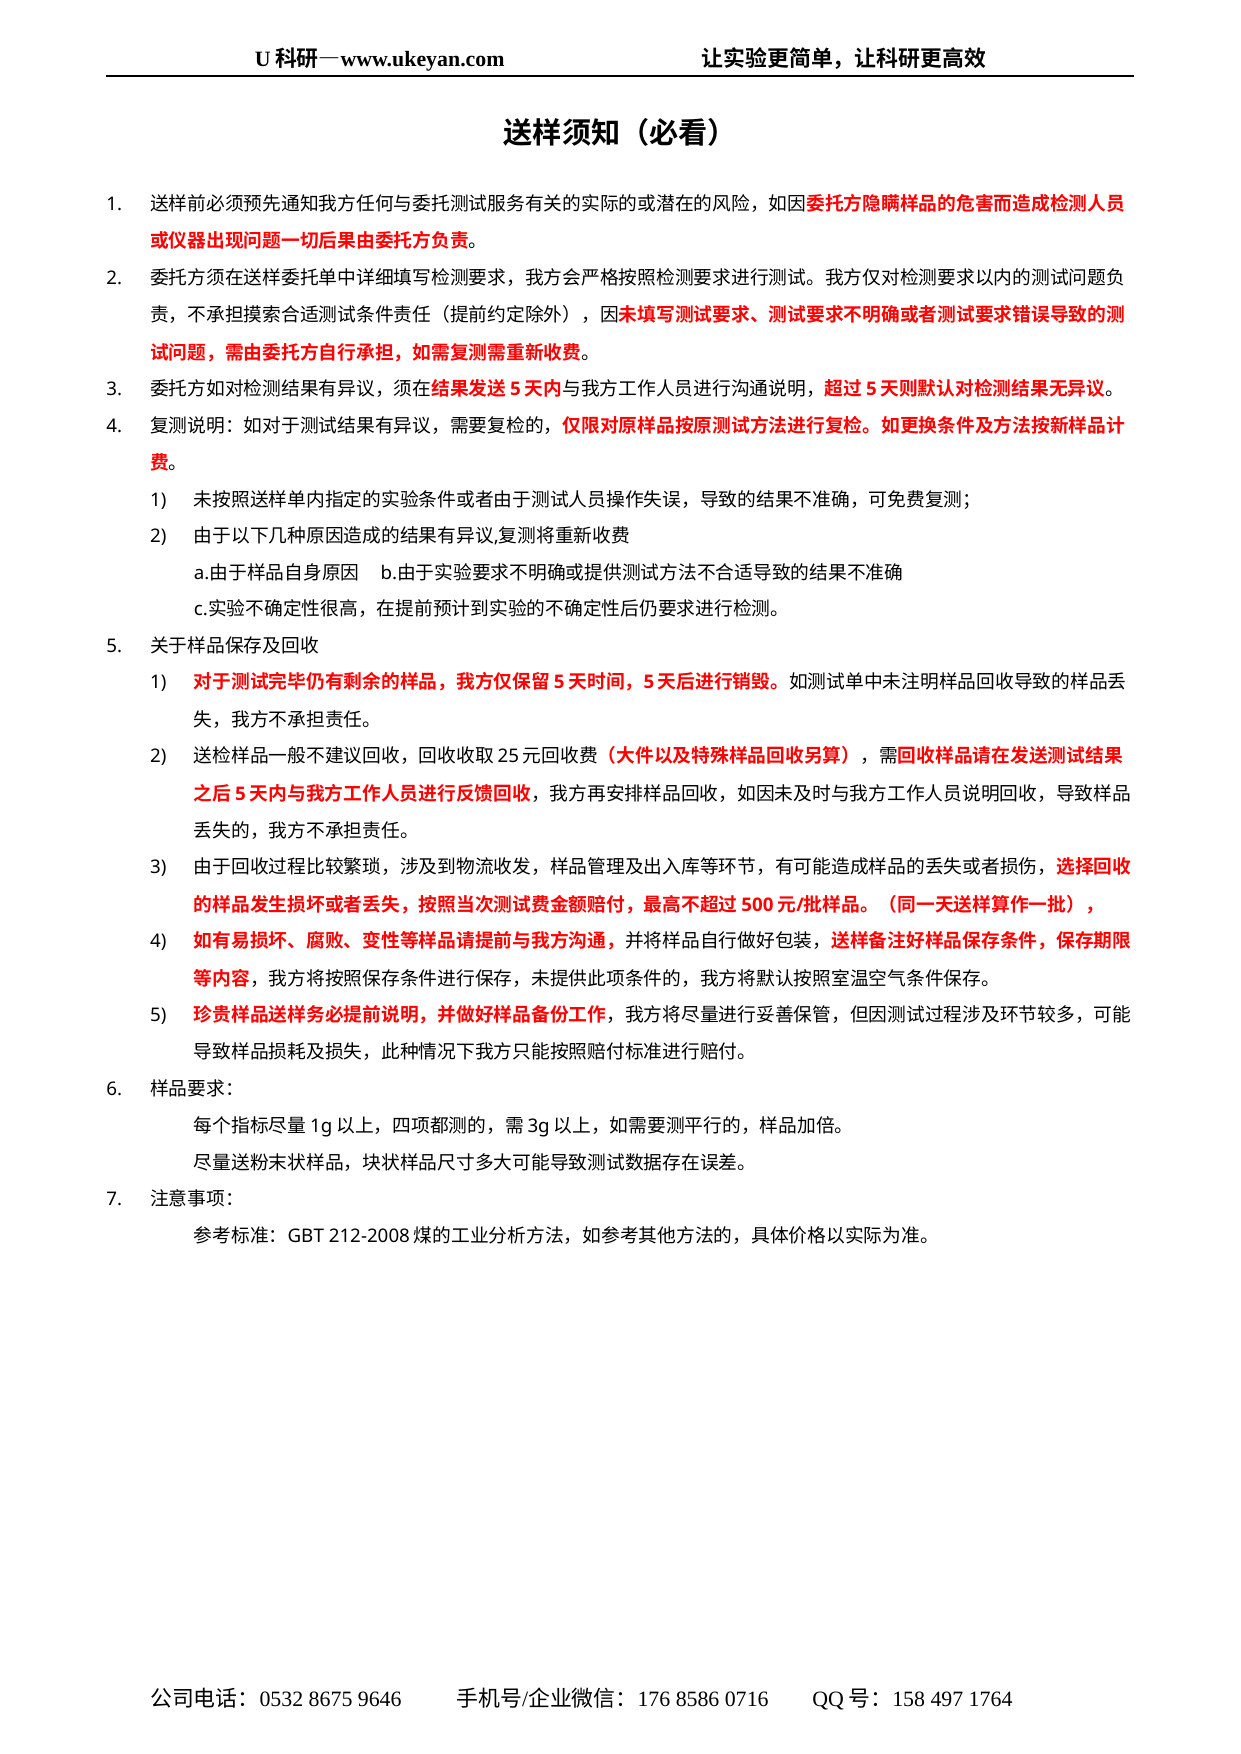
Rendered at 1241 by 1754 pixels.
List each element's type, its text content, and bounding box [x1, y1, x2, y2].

list 注意事项： [106, 1181, 1134, 1214]
list 复测说明：如对于测试结果有异议，需要复检的，仅限对原样品按原测试方法进行复检。如更换条件及方法按新样品计费。 [106, 408, 1134, 478]
list 参考标准：GBT 212-2008煤的工业分析方法，如参考其他方法的，具体价格以实际为准。 [194, 1218, 1134, 1251]
list 由于以下几种原因造成的结果有异议,复测将重新收费 [150, 518, 1134, 551]
list 每个指标尽量1g以上，四项都测的，需3g以上，如需要测平行的，样品加倍。 尽量送粉末状样品，块状样品尺寸多大可能导致测试数据存在误差。 [194, 1108, 1134, 1177]
list 如有易损坏、腐败、变性等样品请提前与我方沟通，并将样品自行做好包装，送样备注好样品保存条件，保存期限等内容，我方将按照保存条件进行保存，未提供此项条件的，我方将默认按照室温空气条件保存。 [150, 923, 1134, 993]
list 委托方须在送样委托单中详细填写检测要求，我方会严格按照检测要求进行测试。我方仅对检测要求以内的测试问题负责，不承担摸索合适测试条件责任（提前约定除外），因未填写测试要求、测试要求不明确或者测试要求错误导致的测试问题，需由委托方自行承担，如需复测需重新收费。 [106, 260, 1134, 367]
list 对于测试完毕仍有剩余的样品，我方仅保留5天时间，5天后进行销毁。如测试单中未注明样品回收导致的样品丢失，我方不承担责任。 [150, 664, 1134, 734]
list 珍贵样品送样务必提前说明，并做好样品备份工作，我方将尽量进行妥善保管，但因测试过程涉及环节较多，可能导致样品损耗及损失，此种情况下我方只能按照赔付标准进行赔付。 [150, 997, 1134, 1067]
list a.由于样品自身原因 b.由于实验要求不明确或提供测试方法不合适导致的结果不准确 [194, 555, 1134, 587]
text 送样须知（必看） [106, 99, 1134, 164]
list c.实验不确定性很高，在提前预计到实验的不确定性后仍要求进行检测。 [194, 591, 1134, 624]
list 委托方如对检测结果有异议，须在结果发送5天内与我方工作人员进行沟通说明，超过5天则默认对检测结果无异议。 [106, 371, 1134, 404]
list 关于样品保存及回收 [106, 628, 1134, 660]
list 样品要求： [106, 1071, 1134, 1103]
list 送检样品一般不建议回收，回收收取25元回收费（大件以及特殊样品回收另算），需回收样品请在发送测试结果之后5天内与我方工作人员进行反馈回收，我方再安排样品回收，如因未及时与我方工作人员说明回收，导致样品丢失的，我方不承担责任。 [150, 738, 1134, 845]
list 未按照送样单内指定的实验条件或者由于测试人员操作失误，导致的结果不准确，可免费复测； [150, 482, 1134, 514]
list 送样前必须预先通知我方任何与委托测试服务有关的实际的或潜在的风险，如因委托方隐瞒样品的危害而造成检测人员或仪器出现问题一切后果由委托方负责。 [106, 186, 1134, 256]
list 由于回收过程比较繁琐，涉及到物流收发，样品管理及出入库等环节，有可能造成样品的丢失或者损伤，选择回收的样品发生损坏或者丢失，按照当次测试费金额赔付，最高不超过500元/批样品。（同一天送样算作一批）， [150, 849, 1134, 919]
